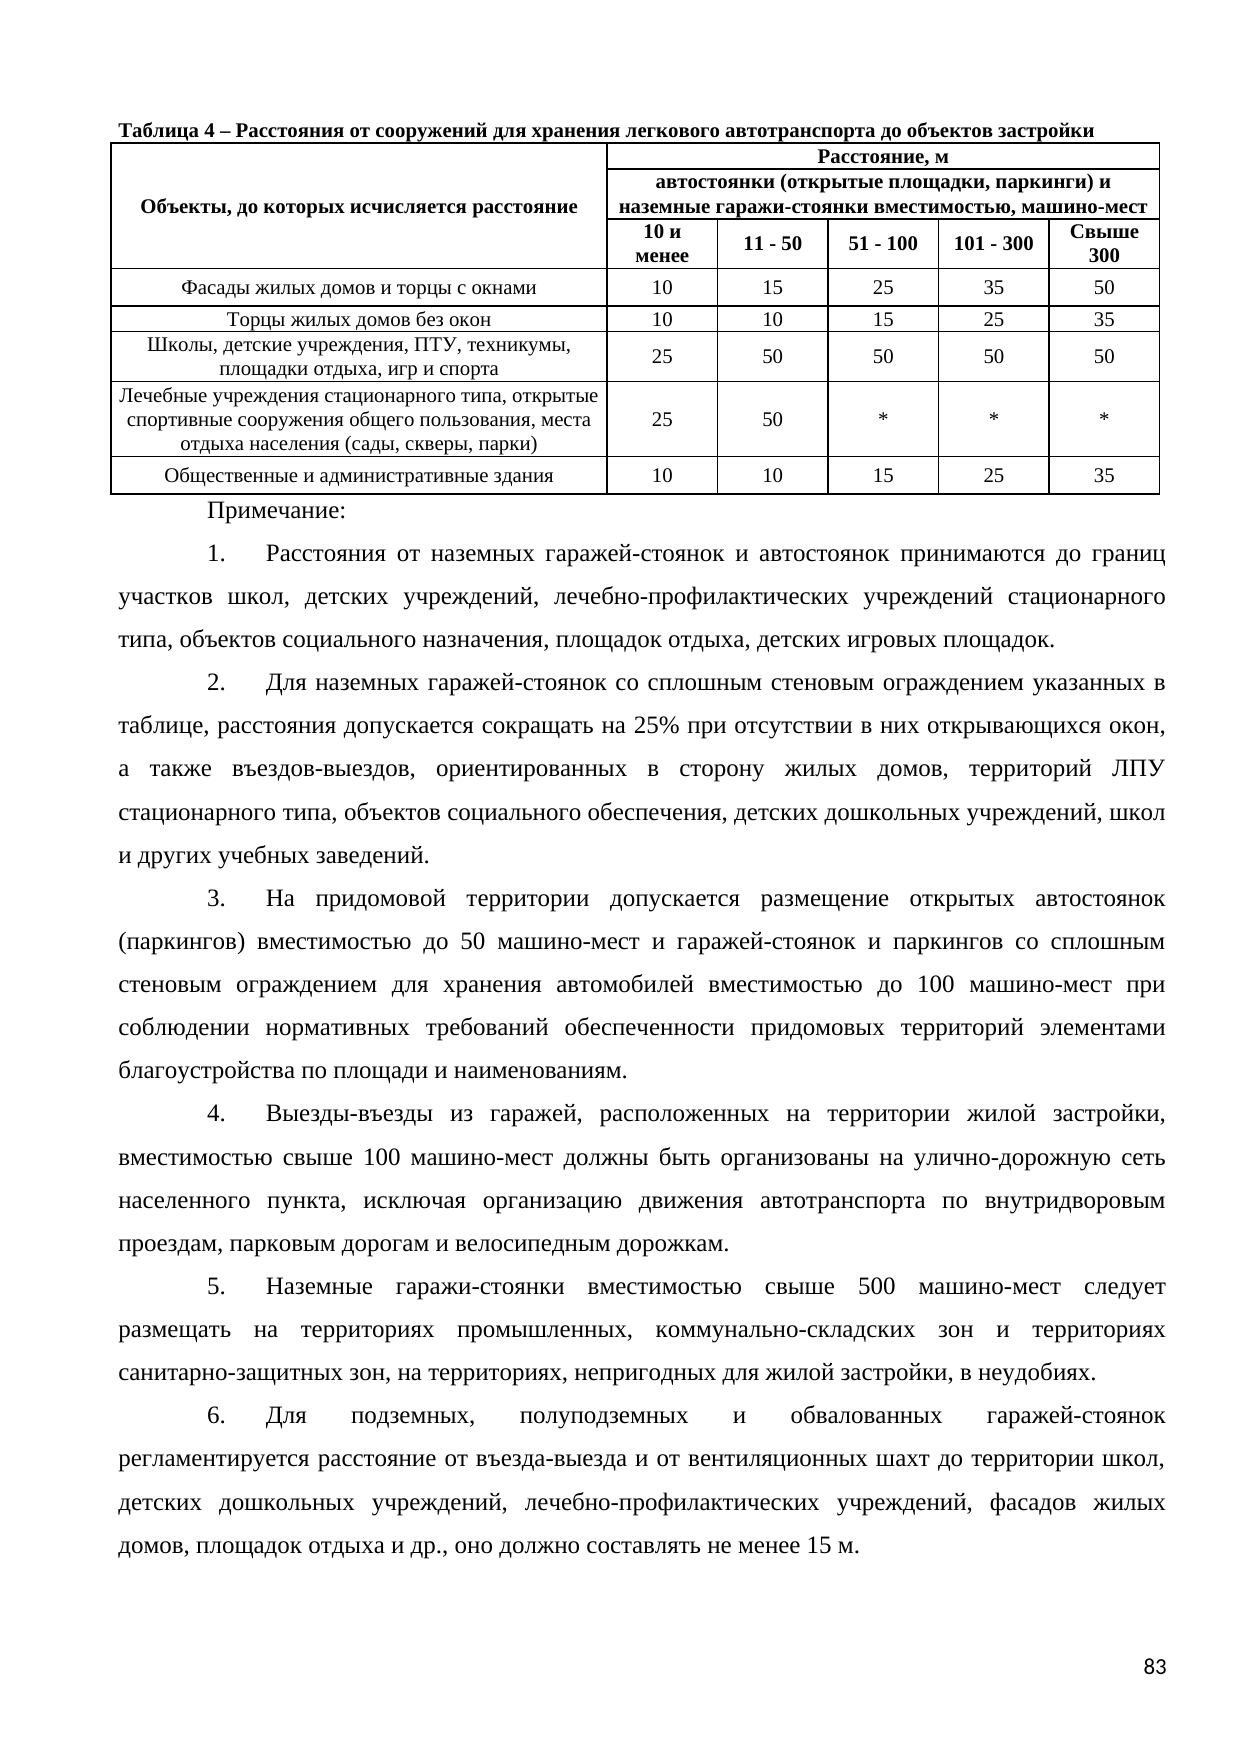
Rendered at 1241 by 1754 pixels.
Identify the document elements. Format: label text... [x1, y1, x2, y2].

table_cell 11 - 50 [718, 220, 827, 267]
table_cell Школы, детские учреждения, ПТУ, техникумы, площадки отдыха, игр и спорта [112, 332, 606, 381]
text Примечание: [118, 495, 1167, 523]
table_cell Фасады жилых домов и торцы с окнами [112, 269, 606, 305]
table_cell 25 [939, 457, 1048, 493]
table_cell 50 [718, 332, 827, 381]
table_cell 50 [1050, 332, 1159, 381]
table_cell * [1050, 382, 1159, 456]
table_cell 35 [1050, 457, 1159, 493]
table_cell 10 и менее [608, 220, 717, 267]
table_cell 35 [939, 269, 1048, 305]
table_cell Торцы жилых домов без окон [112, 307, 606, 331]
table_header Объекты, до которых исчисляется расстояние [112, 144, 606, 267]
table_cell 15 [829, 307, 938, 331]
list Наземные гаражи-стоянки вместимостью свыше 500 машино-мест следует размещать на территориях промышленных, коммунально-складских зон и территориях санитарно-защитных зон, на территориях, непригодных для жилой застройки, в неудобиях. [118, 1271, 1167, 1386]
table_cell 25 [829, 269, 938, 305]
table_cell 35 [1050, 307, 1159, 331]
table_cell 10 [718, 307, 827, 331]
table_header Расстояние, м [608, 144, 1159, 168]
table_cell 10 [608, 307, 717, 331]
table_cell Свыше 300 [1050, 220, 1159, 267]
table_cell * [939, 382, 1048, 456]
table_cell * [829, 382, 938, 456]
table_cell Общественные и административные здания [112, 457, 606, 493]
table_cell 50 [829, 332, 938, 381]
table_cell 50 [939, 332, 1048, 381]
table_cell 10 [608, 269, 717, 305]
table_cell автостоянки (открытые площадки, паркинги) и наземные гаражи-стоянки вместимостью, машино-мест [608, 170, 1159, 218]
list Для наземных гаражей-стоянок со сплошным стеновым ограждением указанных в таблице, расстояния допускается сокращать на 25% при отсутствии в них открывающихся окон, а также въездов-выездов, ориентированных в сторону жилых домов, территорий ЛПУ стационарного типа, объектов социального обеспечения, детских дошкольных учреждений, школ и других учебных заведений. [118, 667, 1167, 868]
table_cell 25 [608, 382, 717, 456]
table_cell 15 [829, 457, 938, 493]
table_cell 50 [718, 382, 827, 456]
list Расстояния от наземных гаражей-стоянок и автостоянок принимаются до границ участков школ, детских учреждений, лечебно-профилактических учреждений стационарного типа, объектов социального назначения, площадок отдыха, детских игровых площадок. [118, 538, 1167, 653]
table_cell Лечебные учреждения стационарного типа, открытые спортивные сооружения общего пользования, места отдыха населения (сады, скверы, парки) [112, 382, 606, 456]
list Выезды-въезды из гаражей, расположенных на территории жилой застройки, вместимостью свыше 100 машино-мест должны быть организованы на улично-дорожную сеть населенного пункта, исключая организацию движения автотранспорта по внутридворовым проездам, парковым дорогам и велосипедным дорожкам. [118, 1098, 1167, 1257]
list На придомовой территории допускается размещение открытых автостоянок (паркингов) вместимостью до 50 машино-мест и гаражей-стоянок и паркингов со сплошным стеновым ограждением для хранения автомобилей вместимостью до 100 машино-мест при соблюдении нормативных требований обеспеченности придомовых территорий элементами благоустройства по площади и наименованиям. [118, 883, 1167, 1084]
table_cell 15 [718, 269, 827, 305]
table_cell 10 [718, 457, 827, 493]
table_cell 51 - 100 [829, 220, 938, 267]
table_cell 101 - 300 [939, 220, 1048, 267]
table_cell 25 [939, 307, 1048, 331]
table_cell 25 [608, 332, 717, 381]
table_cell 50 [1050, 269, 1159, 305]
table_cell 10 [608, 457, 717, 493]
list Для подземных, полуподземных и обвалованных гаражей-стоянок регламентируется расстояние от въезда-выезда и от вентиляционных шахт до территории школ, детских дошкольных учреждений, лечебно-профилактических учреждений, фасадов жилых домов, площадок отдыха и др., оно должно составлять не менее 15 м. [118, 1400, 1167, 1558]
